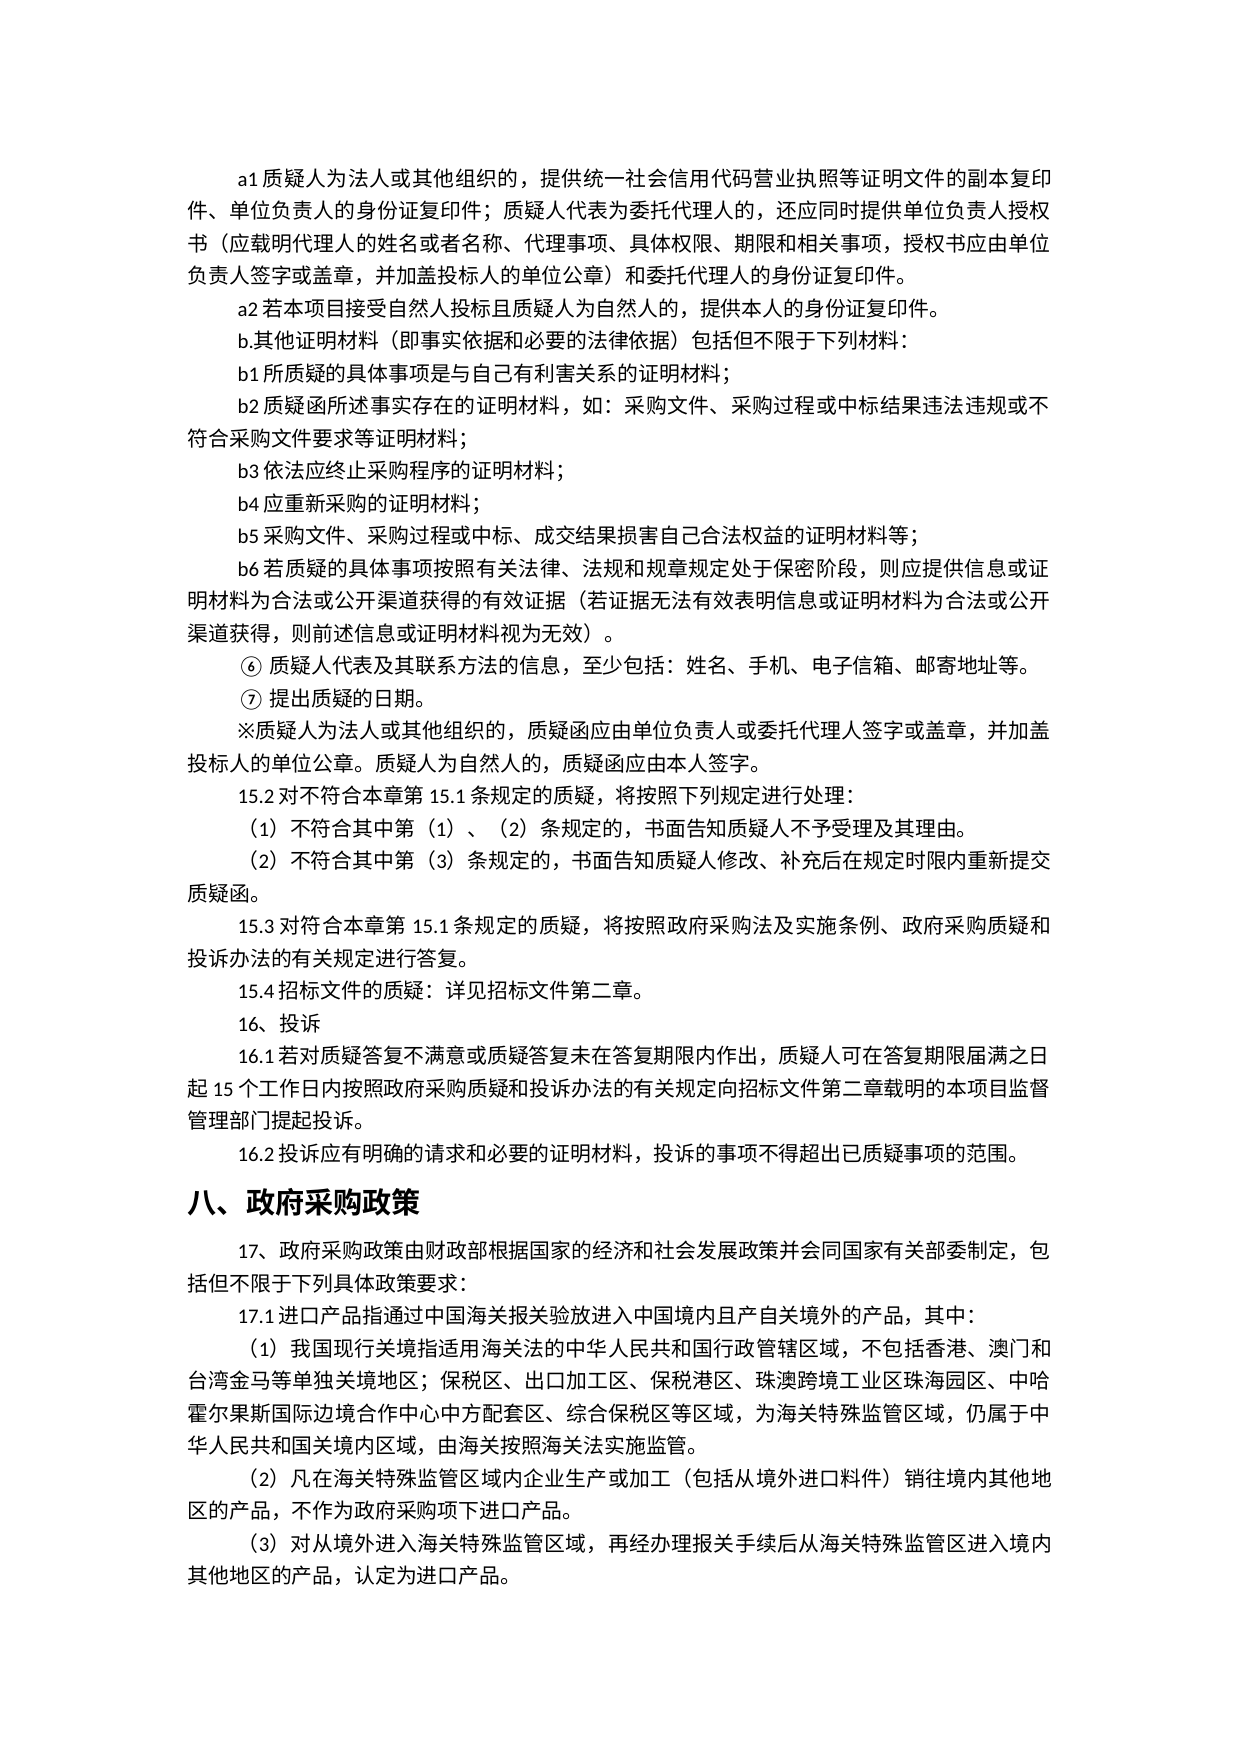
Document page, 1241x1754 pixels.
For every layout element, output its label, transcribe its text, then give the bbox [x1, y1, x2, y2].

text ⑦提出质疑的日期。 [187, 682, 1053, 714]
text b6若质疑的具体事项按照有关法律、法规和规章规定处于保密阶段，则应提供信息或证明材料为合法或公开渠道获得的有效证据（若证据无法有效表明信息或证明材料为合法或公开渠道获得，则前述信息或证明材料视为无效）。 [187, 552, 1053, 649]
text 16、投诉 [187, 1007, 1053, 1039]
text 17、政府采购政策由财政部根据国家的经济和社会发展政策并会同国家有关部委制定，包括但不限于下列具体政策要求： [187, 1234, 1053, 1299]
text （3）对从境外进入海关特殊监管区域，再经办理报关手续后从海关特殊监管区进入境内其他地区的产品，认定为进口产品。 [187, 1527, 1053, 1592]
text a1质疑人为法人或其他组织的，提供统一社会信用代码营业执照等证明文件的副本复印件、单位负责人的身份证复印件；质疑人代表为委托代理人的，还应同时提供单位负责人授权书（应载明代理人的姓名或者名称、代理事项、具体权限、期限和相关事项，授权书应由单位负责人签字或盖章，并加盖投标人的单位公章）和委托代理人的身份证复印件。 [187, 162, 1053, 292]
text b4应重新采购的证明材料； [187, 487, 1053, 519]
text a2若本项目接受自然人投标且质疑人为自然人的，提供本人的身份证复印件。 [187, 292, 1053, 324]
text （2）不符合其中第（3）条规定的，书面告知质疑人修改、补充后在规定时限内重新提交质疑函。 [187, 844, 1053, 909]
text b2质疑函所述事实存在的证明材料，如：采购文件、采购过程或中标结果违法违规或不符合采购文件要求等证明材料； [187, 389, 1053, 454]
text 15.4招标文件的质疑：详见招标文件第二章。 [187, 974, 1053, 1007]
text 16.2投诉应有明确的请求和必要的证明材料，投诉的事项不得超出已质疑事项的范围。 [187, 1137, 1053, 1169]
text （2）凡在海关特殊监管区域内企业生产或加工（包括从境外进口料件）销往境内其他地区的产品，不作为政府采购项下进口产品。 [187, 1462, 1053, 1527]
text 八、政府采购政策 [187, 1169, 1053, 1234]
text b3依法应终止采购程序的证明材料； [187, 454, 1053, 487]
text （1）不符合其中第（1）、（2）条规定的，书面告知质疑人不予受理及其理由。 [187, 812, 1053, 844]
text ⑥质疑人代表及其联系方法的信息，至少包括：姓名、手机、电子信箱、邮寄地址等。 [187, 649, 1053, 682]
text b1所质疑的具体事项是与自己有利害关系的证明材料； [187, 357, 1053, 389]
text 15.2对不符合本章第15.1条规定的质疑，将按照下列规定进行处理： [187, 779, 1053, 812]
text 17.1进口产品指通过中国海关报关验放进入中国境内且产自关境外的产品，其中： [187, 1299, 1053, 1332]
text b.其他证明材料（即事实依据和必要的法律依据）包括但不限于下列材料： [187, 324, 1053, 357]
text b5采购文件、采购过程或中标、成交结果损害自己合法权益的证明材料等； [187, 519, 1053, 552]
text ※质疑人为法人或其他组织的，质疑函应由单位负责人或委托代理人签字或盖章，并加盖投标人的单位公章。质疑人为自然人的，质疑函应由本人签字。 [187, 714, 1053, 779]
text 16.1若对质疑答复不满意或质疑答复未在答复期限内作出，质疑人可在答复期限届满之日起15个工作日内按照政府采购质疑和投诉办法的有关规定向招标文件第二章载明的本项目监督管理部门提起投诉。 [187, 1039, 1053, 1137]
text （1）我国现行关境指适用海关法的中华人民共和国行政管辖区域，不包括香港、澳门和台湾金马等单独关境地区；保税区、出口加工区、保税港区、珠澳跨境工业区珠海园区、中哈霍尔果斯国际边境合作中心中方配套区、综合保税区等区域，为海关特殊监管区域，仍属于中华人民共和国关境内区域，由海关按照海关法实施监管。 [187, 1332, 1053, 1462]
text 15.3对符合本章第15.1条规定的质疑，将按照政府采购法及实施条例、政府采购质疑和投诉办法的有关规定进行答复。 [187, 909, 1053, 974]
